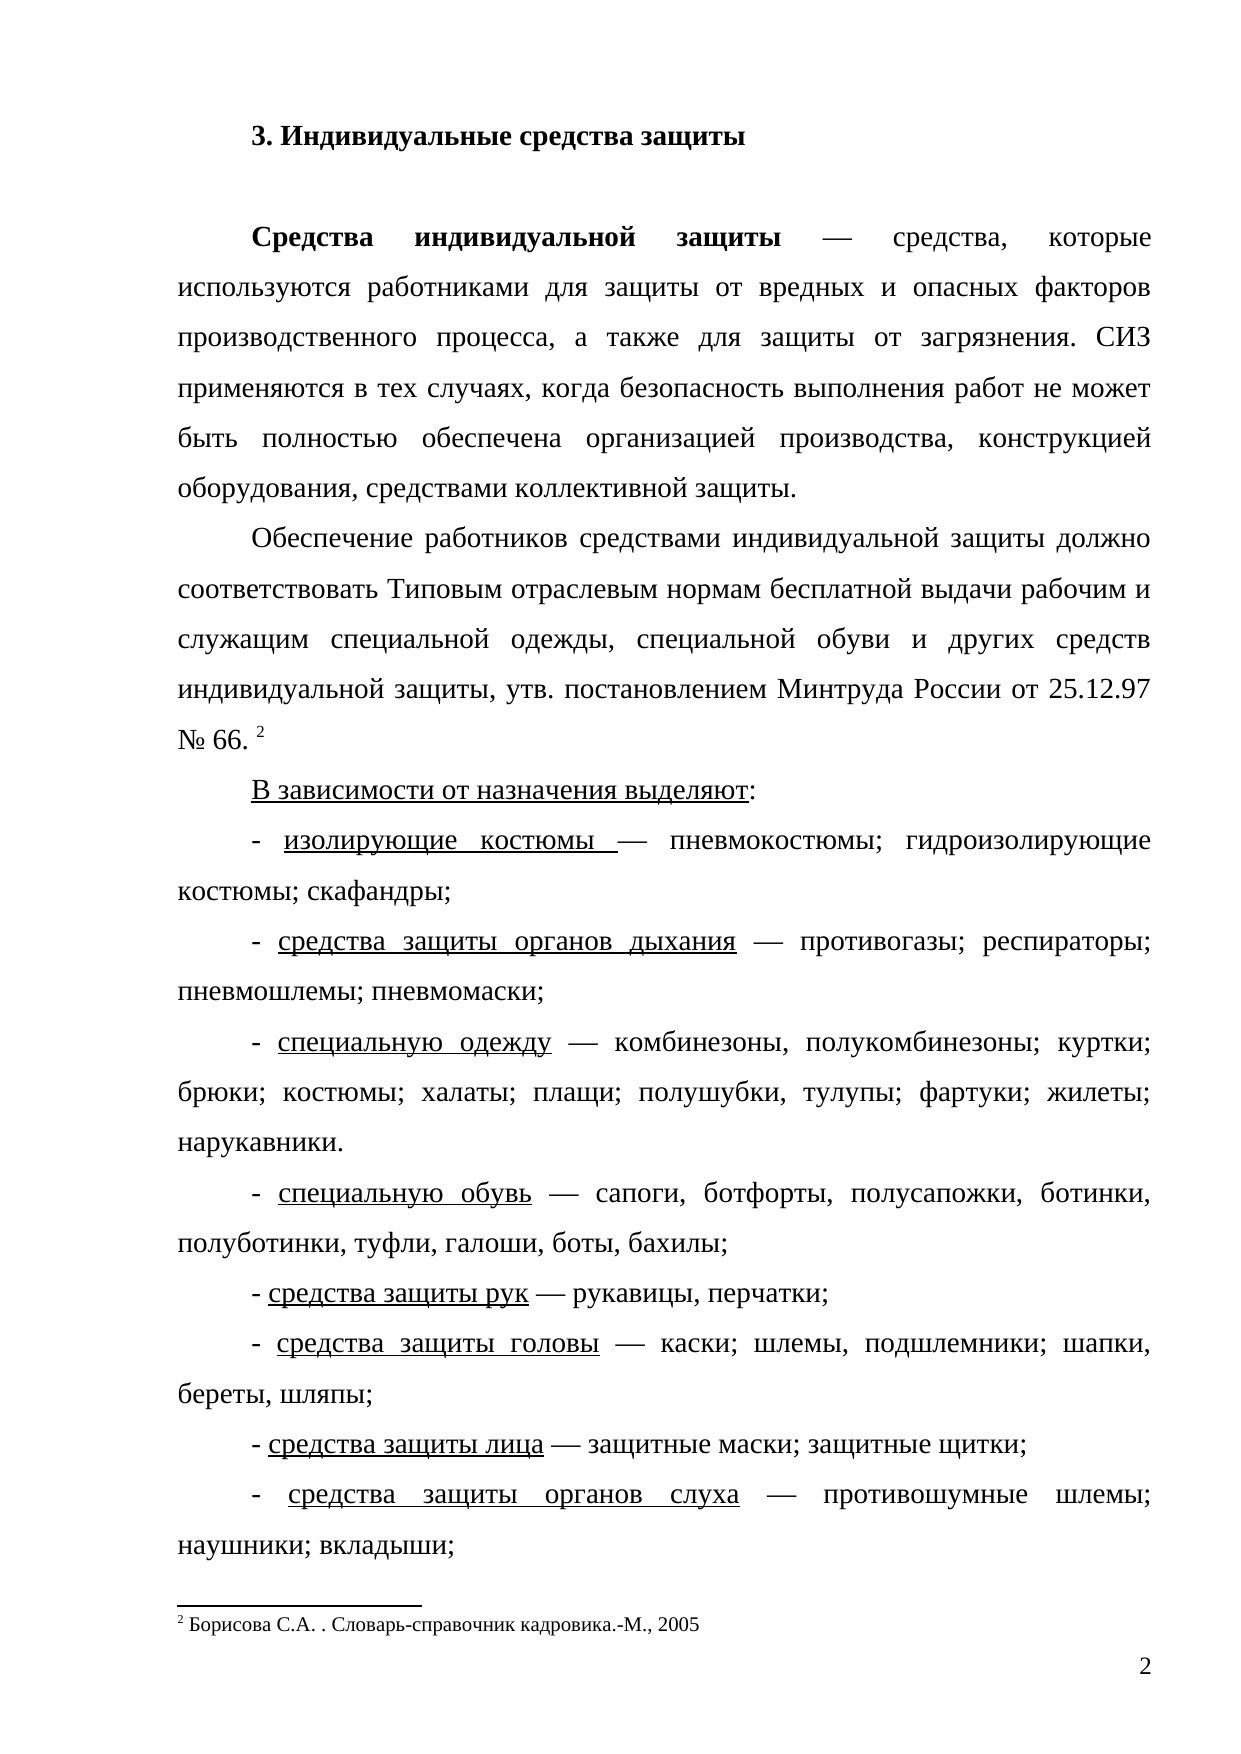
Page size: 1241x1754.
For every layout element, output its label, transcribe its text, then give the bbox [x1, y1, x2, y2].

text - специальную обувь — сапоги, ботфорты, полусапожки, ботинки, полуботинки, туфли, галоши, боты, бахилы; [177, 1175, 1152, 1258]
text - специальную одежду — комбинезоны, полукомбинезоны; куртки; брюки; костюмы; халаты; плащи; полушубки, тулупы; фартуки; жилеты; нарукавники. [177, 1024, 1152, 1158]
text 3. Индивидуальные средства защиты [177, 118, 1152, 152]
text В зависимости от назначения выделяют: [177, 772, 1152, 806]
text - средства защиты органов дыхания — противогазы; респираторы; пневмошлемы; пневмомаски; [177, 923, 1152, 1007]
text - средства защиты органов слуха — противошумные шлемы; наушники; вкладыши; [177, 1477, 1152, 1560]
text Обеспечение работников средствами индивидуальной защиты должно соответствовать Типовым отраслевым нормам бесплатной выдачи рабочим и служащим специальной одежды, специальной обуви и других средств индивидуальной защиты, утв. постановлением Минтруда России от 25.12.97 № 66. [177, 521, 1152, 755]
text - изолирующие костюмы — пневмокостюмы; гидроизолирующие костюмы; скафандры; [177, 822, 1152, 906]
text - средства защиты рук — рукавицы, перчатки; [177, 1275, 1152, 1309]
text - средства защиты лица — защитные маски; защитные щитки; [177, 1426, 1152, 1460]
text Средства индивидуальной защиты — средства, которые используются работниками для защиты от вредных и опасных факторов производственного процесса, а также для защиты от загрязнения. СИЗ применяются в тех случаях, когда безопасность выполнения работ не может быть полностью обеспечена организацией производства, конструкцией оборудования, средствами коллективной защиты. [177, 219, 1152, 504]
text - средства защиты головы — каски; шлемы, подшлемники; шапки, береты, шляпы; [177, 1326, 1152, 1409]
